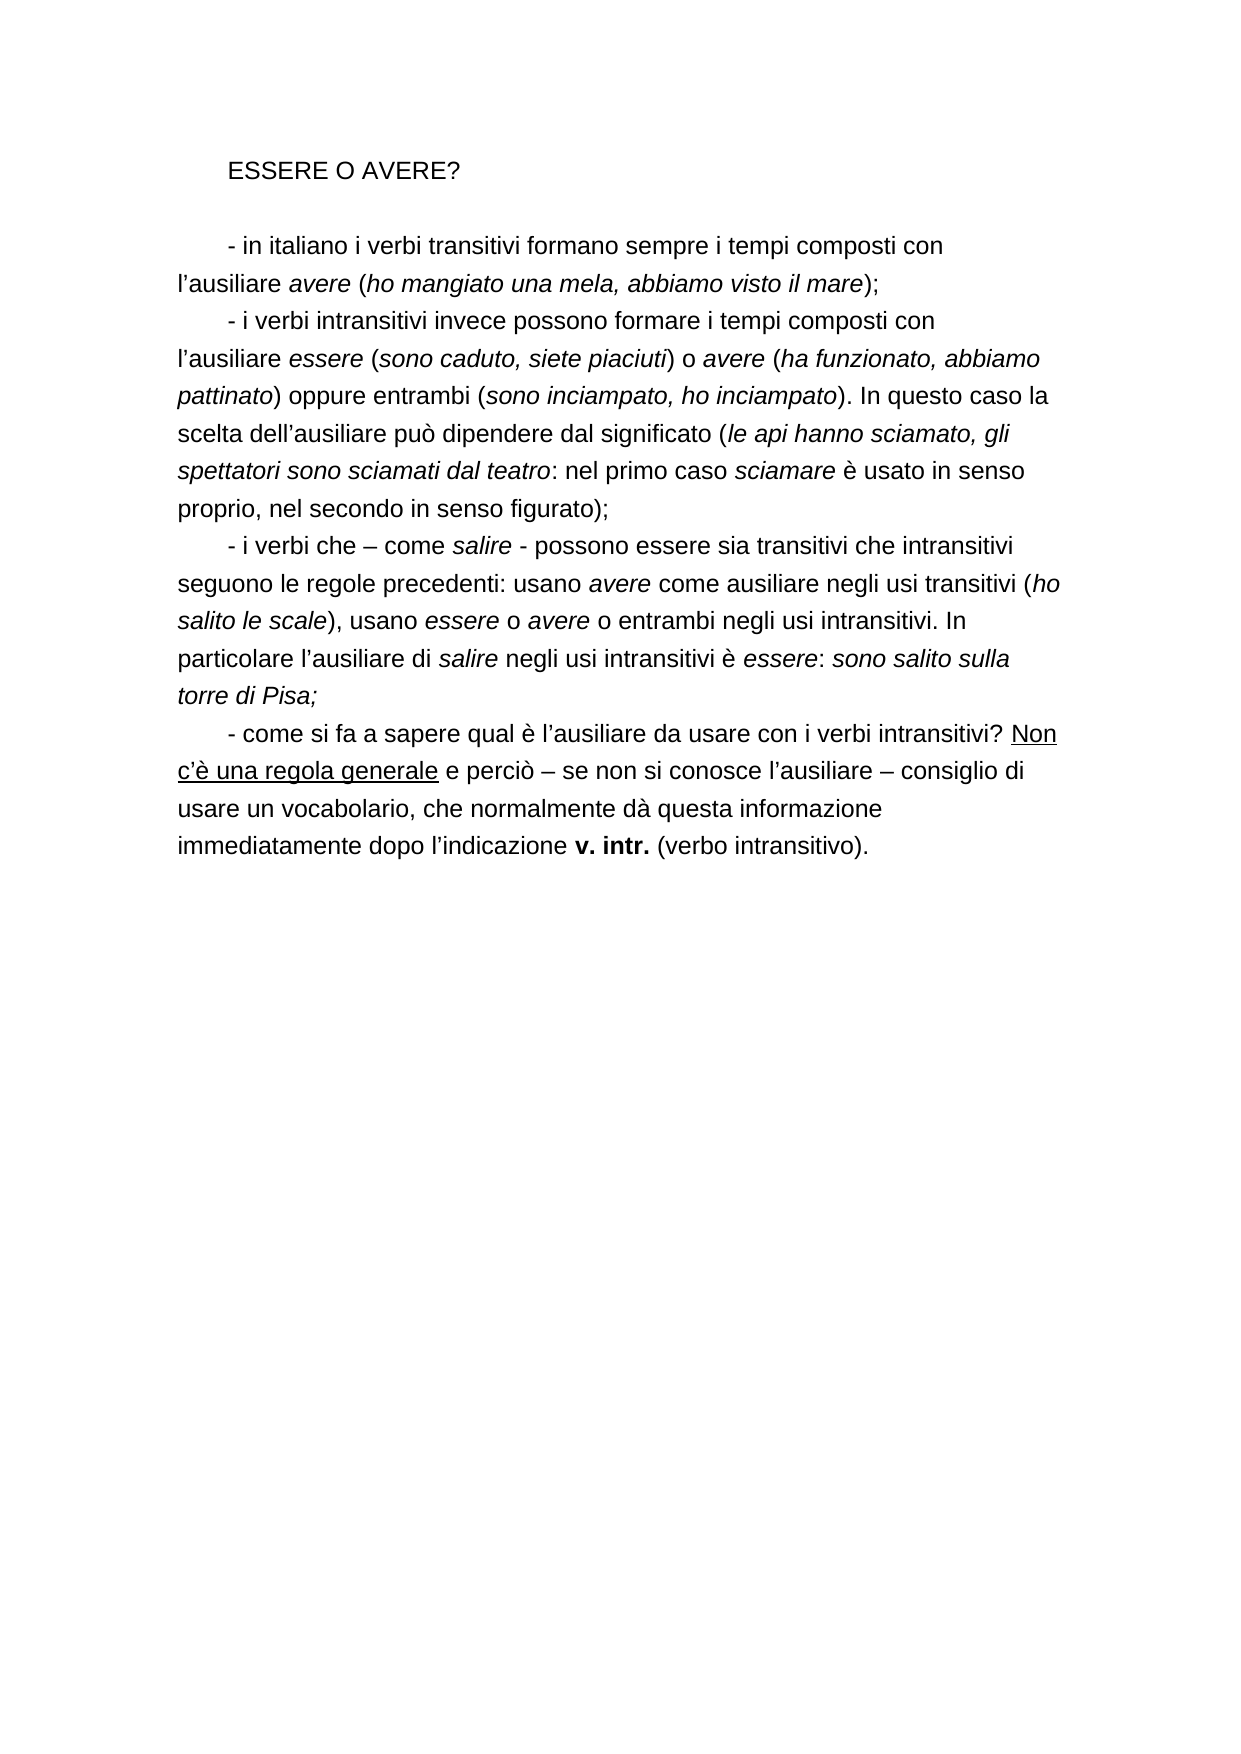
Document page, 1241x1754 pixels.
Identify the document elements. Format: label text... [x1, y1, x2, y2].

text ESSERE O AVERE? [177, 148, 1063, 185]
text - come si fa a sapere qual è l’ausiliare da usare con i verbi intransitivi? Non c’è una regola generale e perciò – se non si conosce l’ausiliare – consiglio di usare un vocabolario, che normalmente dà questa informazione immediatamente dopo l’indicazione v. intr. (verbo intransitivo). [177, 710, 1063, 860]
text - in italiano i verbi transitivi formano sempre i tempi composti con l’ausiliare avere (ho mangiato una mela, abbiamo visto il mare); [177, 223, 1063, 298]
text - i verbi intransitivi invece possono formare i tempi composti con l’ausiliare essere (sono caduto, siete piaciuti) o avere (ha funzionato, abbiamo pattinato) oppure entrambi (sono inciampato, ho inciampato). In questo caso la scelta dell’ausiliare può dipendere dal significato (le api hanno sciamato, gli spettatori sono sciamati dal teatro: nel primo caso sciamare è usato in senso proprio, nel secondo in senso figurato); [177, 298, 1063, 523]
text - i verbi che – come salire - possono essere sia transitivi che intransitivi seguono le regole precedenti: usano avere come ausiliare negli usi transitivi (ho salito le scale), usano essere o avere o entrambi negli usi intransitivi. In particolare l’ausiliare di salire negli usi intransitivi è essere: sono salito sulla torre di Pisa; [177, 523, 1063, 710]
